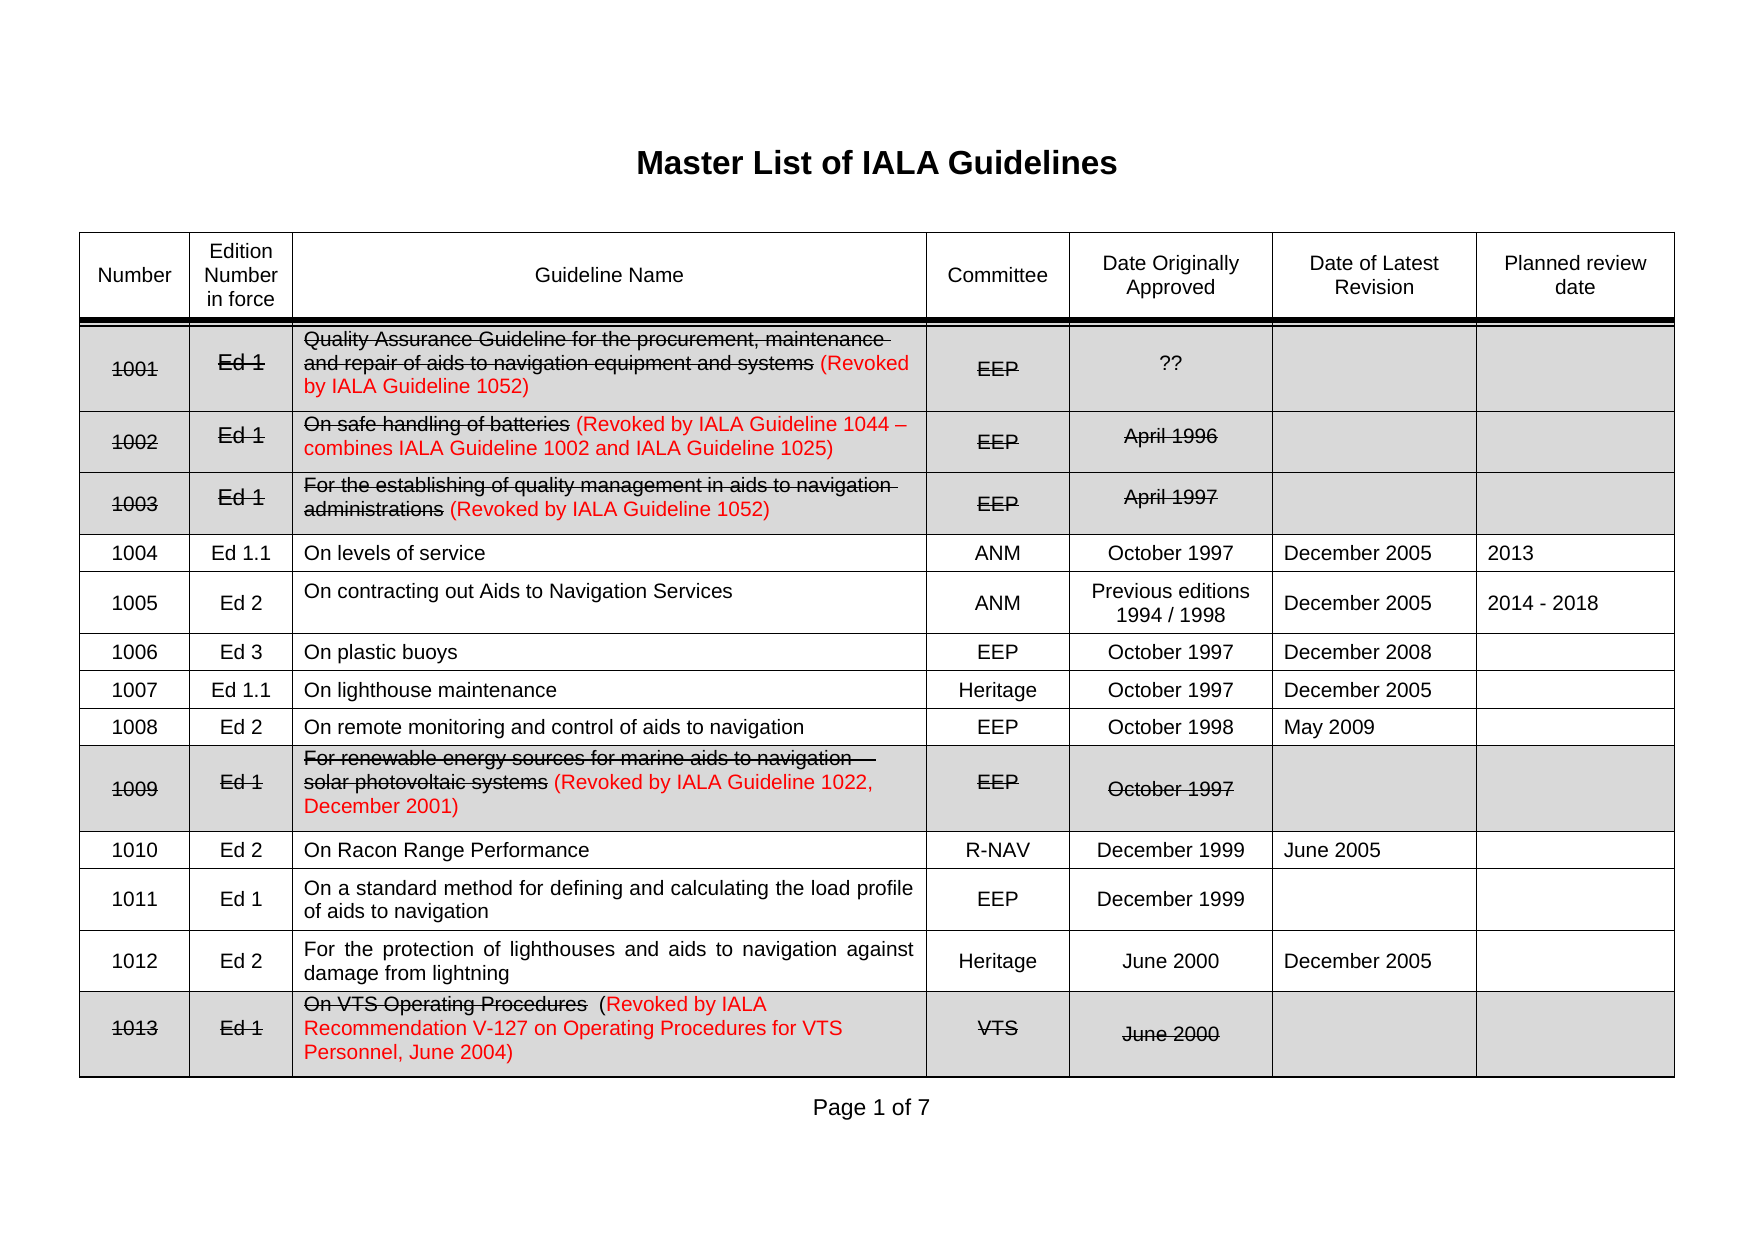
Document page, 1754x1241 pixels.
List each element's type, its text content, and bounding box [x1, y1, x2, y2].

table_cell 1004 [80, 535, 189, 571]
table_cell On lighthouse maintenance [293, 671, 926, 708]
table_cell EEP [927, 327, 1069, 411]
table_cell [1477, 869, 1674, 929]
table_cell For the establishing of quality management in aids to navigation administrations (Revoked by IALA Guideline 1052) [293, 473, 926, 534]
table_cell ANM [927, 535, 1069, 571]
table_cell [1477, 931, 1674, 991]
table_cell [1477, 992, 1674, 1076]
table_cell June 2000 [1070, 931, 1272, 991]
table_cell Heritage [927, 671, 1069, 708]
table_cell June 2005 [1273, 832, 1476, 868]
table_cell 1005 [80, 572, 189, 633]
table_cell EEP [927, 473, 1069, 534]
table_cell R-NAV [927, 832, 1069, 868]
table_cell 1009 [80, 746, 189, 831]
table_cell On safe handling of batteries (Revoked by IALA Guideline 1044 – combines IALA Guideline 1002 and IALA Guideline 1025) [293, 412, 926, 472]
table_cell EEP [927, 634, 1069, 670]
table_cell Ed 2 [190, 832, 292, 868]
table_header Date Originally Approved [1070, 233, 1272, 317]
table_cell ANM [927, 572, 1069, 633]
table_cell April 1996 [1070, 412, 1272, 472]
table_cell Ed 1.1 [190, 671, 292, 708]
table_cell [1273, 473, 1476, 534]
table_cell On a standard method for defining and calculating the load profile of aids to navigation [293, 869, 926, 929]
table_cell On remote monitoring and control of aids to navigation [293, 709, 926, 745]
table_cell [1477, 412, 1674, 472]
table_cell 1003 [80, 473, 189, 534]
table_cell 1007 [80, 671, 189, 708]
table_cell On Racon Range Performance [293, 832, 926, 868]
table_cell [1477, 709, 1674, 745]
table_cell Ed 1 [190, 869, 292, 929]
table_header Guideline Name [293, 233, 926, 317]
table_cell [1273, 746, 1476, 831]
table_cell October 1998 [1070, 709, 1272, 745]
table_cell [1477, 634, 1674, 670]
table_cell EEP [927, 709, 1069, 745]
table_cell On contracting out Aids to Navigation Services [293, 572, 926, 633]
table_cell 1012 [80, 931, 189, 991]
table_cell [1273, 992, 1476, 1076]
table_cell [1477, 832, 1674, 868]
table_cell December 2005 [1273, 671, 1476, 708]
table_cell Quality Assurance Guideline for the procurement, maintenance and repair of aids to navigation equipment and systems (Revoked by IALA Guideline 1052) [293, 327, 926, 411]
table_cell 1006 [80, 634, 189, 670]
table_cell On plastic buoys [293, 634, 926, 670]
table_cell [1273, 327, 1476, 411]
table_cell EEP [927, 869, 1069, 929]
table_cell Ed 1 [190, 327, 292, 411]
table_cell December 1999 [1070, 869, 1272, 929]
table_cell October 1997 [1070, 634, 1272, 670]
table_cell Ed 1 [190, 746, 292, 831]
table_cell 1008 [80, 709, 189, 745]
table_cell December 2008 [1273, 634, 1476, 670]
table_cell Previous editions 1994 / 1998 [1070, 572, 1272, 633]
table_cell October 1997 [1070, 671, 1272, 708]
table_cell December 2005 [1273, 535, 1476, 571]
table_cell June 2000 [1070, 992, 1272, 1076]
table_header Number [80, 233, 189, 317]
table_cell Ed 2 [190, 572, 292, 633]
table_cell December 2005 [1273, 572, 1476, 633]
table_header Date of Latest Revision [1273, 233, 1476, 317]
table_header Planned review date [1477, 233, 1674, 317]
table_cell October 1997 [1070, 746, 1272, 831]
table_cell April 1997 [1070, 473, 1272, 534]
table_cell Ed 3 [190, 634, 292, 670]
table_cell Ed 1 [190, 412, 292, 472]
table_cell 1011 [80, 869, 189, 929]
table_cell December 2005 [1273, 931, 1476, 991]
table_cell October 1997 [1070, 535, 1272, 571]
table_cell ?? [1070, 327, 1272, 411]
table_cell EEP [927, 746, 1069, 831]
table_cell [1273, 412, 1476, 472]
table_header Committee [927, 233, 1069, 317]
table_cell EEP [927, 412, 1069, 472]
table_cell [1477, 327, 1674, 411]
table_cell 1002 [80, 412, 189, 472]
table_cell [1273, 869, 1476, 929]
table_cell 2014 - 2018 [1477, 572, 1674, 633]
table_cell Ed 1 [190, 473, 292, 534]
table_cell May 2009 [1273, 709, 1476, 745]
table_cell On levels of service [293, 535, 926, 571]
table_cell 1001 [80, 327, 189, 411]
table_cell [1477, 671, 1674, 708]
table_cell [1477, 746, 1674, 831]
table_cell [1477, 473, 1674, 534]
table_cell VTS [927, 992, 1069, 1076]
table_cell On VTS Operating Procedures (Revoked by IALA Recommendation V-127 on Operating Procedures for VTS Personnel, June 2004) [293, 992, 926, 1076]
table_cell 1013 [80, 992, 189, 1076]
table_cell 1010 [80, 832, 189, 868]
table_cell For the protection of lighthouses and aids to navigation against damage from lightning [293, 931, 926, 991]
table_cell Ed 1 [190, 992, 292, 1076]
table_cell Ed 2 [190, 931, 292, 991]
table_cell December 1999 [1070, 832, 1272, 868]
table_cell Heritage [927, 931, 1069, 991]
table_cell For renewable energy sources for marine aids to navigation – solar photovoltaic systems (Revoked by IALA Guideline 1022, December 2001) [293, 746, 926, 831]
title Master List of IALA Guidelines [118, 143, 1636, 182]
table_cell Ed 2 [190, 709, 292, 745]
table_cell Ed 1.1 [190, 535, 292, 571]
table_cell 2013 [1477, 535, 1674, 571]
table_header Edition Number in force [190, 233, 292, 317]
